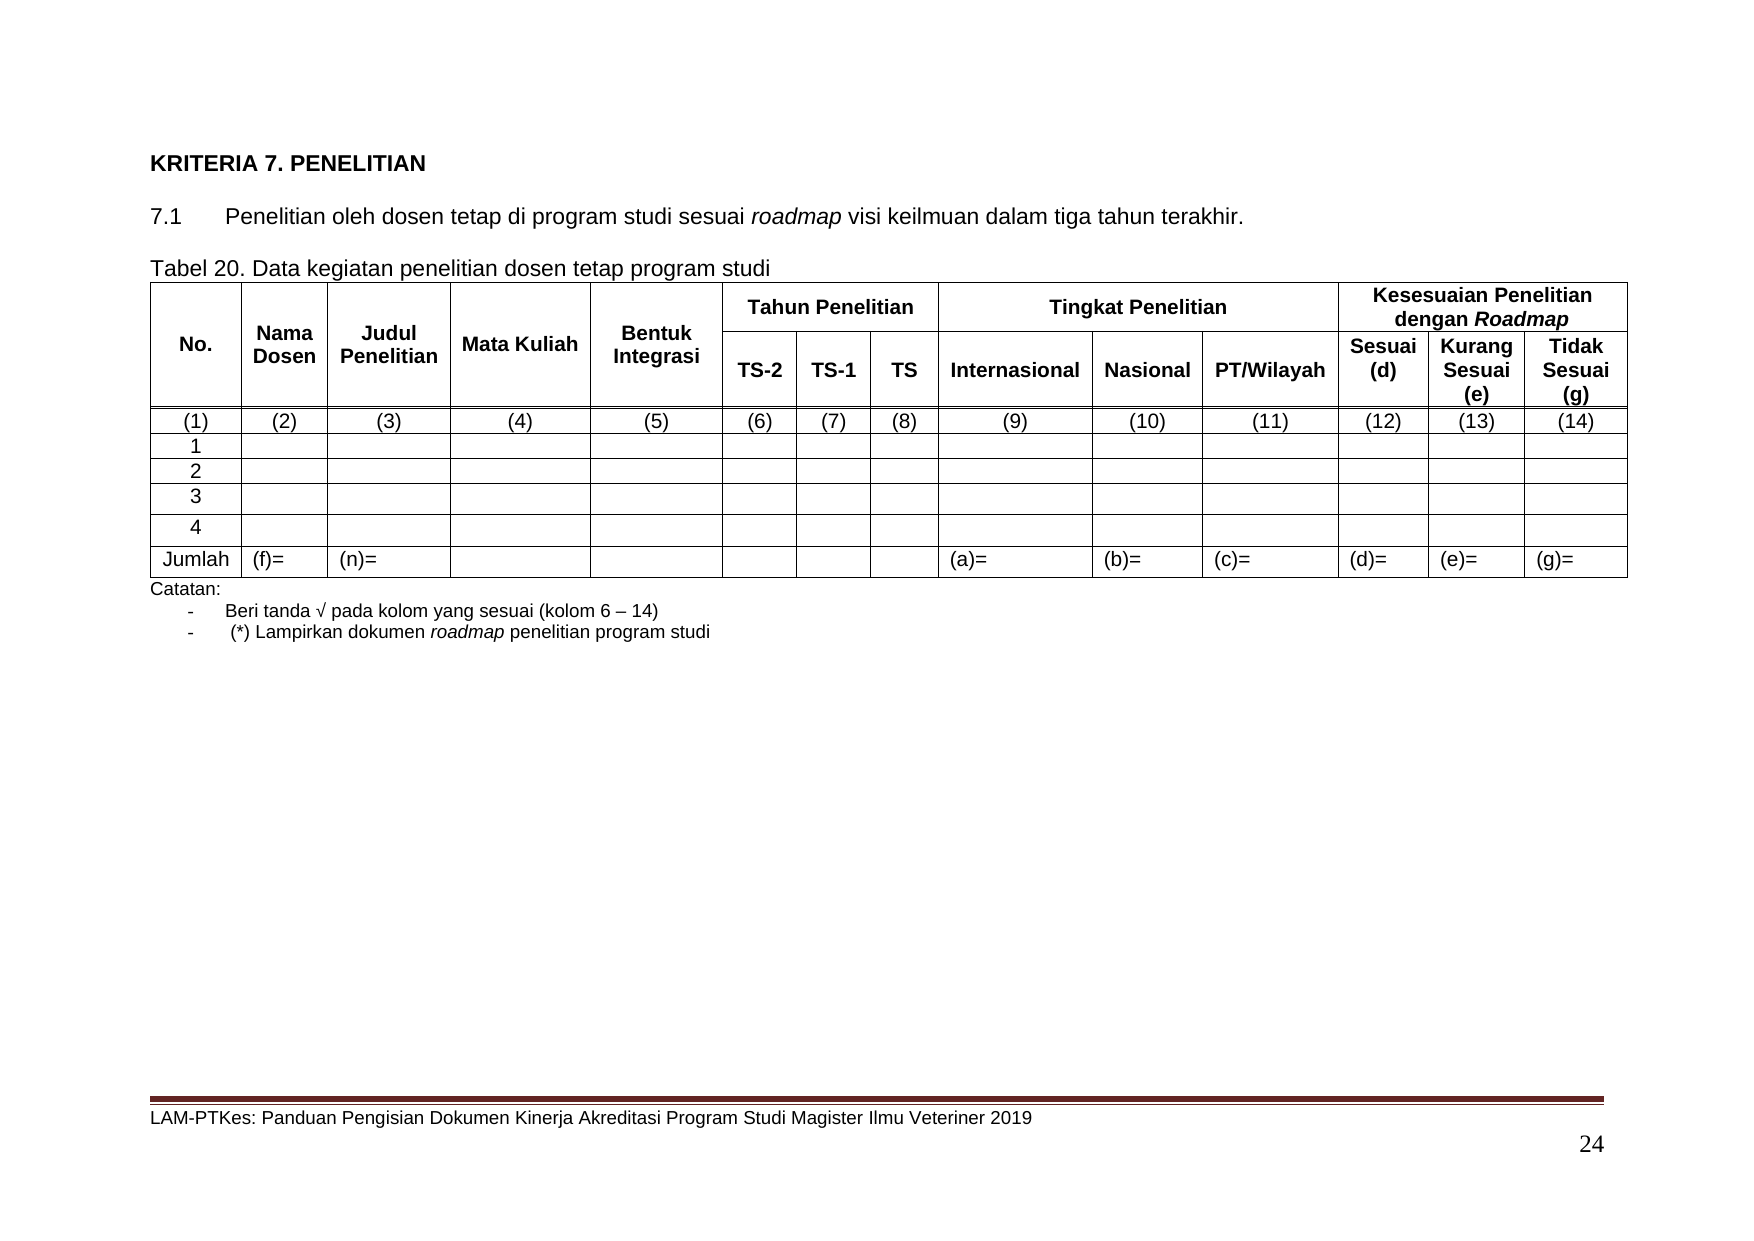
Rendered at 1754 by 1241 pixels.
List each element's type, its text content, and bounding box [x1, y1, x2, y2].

table_cell 2 [151, 459, 241, 483]
table_cell Jumlah [151, 547, 241, 577]
table_cell (g)= [1525, 547, 1627, 577]
table_cell [871, 547, 938, 577]
table_header Bentuk Integrasi [591, 283, 722, 406]
table_cell 3 [151, 484, 241, 514]
table_cell [242, 434, 327, 458]
table_cell [451, 515, 590, 546]
table_cell [1525, 459, 1627, 483]
table_cell [1203, 515, 1338, 546]
text Catatan: [150, 578, 1604, 599]
table_cell [1203, 459, 1338, 483]
table_cell Internasional [939, 332, 1092, 406]
table_cell [723, 515, 796, 546]
table_cell [242, 484, 327, 514]
table_header Nama Dosen [242, 283, 327, 406]
table_cell [1093, 459, 1202, 483]
table_cell (7) [797, 409, 870, 433]
table_cell [1339, 459, 1428, 483]
table_cell (12) [1339, 409, 1428, 433]
table_cell [939, 515, 1092, 546]
table_cell (8) [871, 409, 938, 433]
table_cell [591, 515, 722, 546]
table_cell [797, 515, 870, 546]
table_cell [871, 459, 938, 483]
table_cell (6) [723, 409, 796, 433]
table_cell [871, 515, 938, 546]
table_cell (c)= [1203, 547, 1338, 577]
table_cell Nasional [1093, 332, 1202, 406]
table_cell (4) [451, 409, 590, 433]
table_cell [328, 459, 450, 483]
table_cell [1093, 515, 1202, 546]
table_cell [723, 547, 796, 577]
table_cell TS-2 [723, 332, 796, 406]
table_cell [797, 547, 870, 577]
table_cell (1) [151, 409, 241, 433]
table_cell (9) [939, 409, 1092, 433]
table_cell (2) [242, 409, 327, 433]
table_cell (11) [1203, 409, 1338, 433]
table_cell [939, 484, 1092, 514]
table_cell TS [871, 332, 938, 406]
table_cell (3) [328, 409, 450, 433]
table_header Mata Kuliah [451, 283, 590, 406]
table_cell [451, 547, 590, 577]
table_cell [939, 459, 1092, 483]
list Beri tanda √ pada kolom yang sesuai (kolom 6 – 14) [187, 599, 1604, 621]
table_cell [1093, 434, 1202, 458]
subtitle KRITERIA 7. PENELITIAN [150, 150, 1604, 176]
table_cell (d)= [1339, 547, 1428, 577]
table_cell [797, 459, 870, 483]
table_cell [328, 515, 450, 546]
table_cell (a)= [939, 547, 1092, 577]
table_cell [797, 484, 870, 514]
table_cell [723, 459, 796, 483]
table_cell [591, 434, 722, 458]
table_cell [1429, 515, 1524, 546]
table_cell (e)= [1429, 547, 1524, 577]
table_cell [242, 459, 327, 483]
table_cell [591, 484, 722, 514]
table_cell 1 [151, 434, 241, 458]
table_cell (13) [1429, 409, 1524, 433]
table_cell (10) [1093, 409, 1202, 433]
table_cell (14) [1525, 409, 1627, 433]
table_cell [871, 484, 938, 514]
table_cell [1429, 434, 1524, 458]
table_header Tingkat Penelitian [939, 283, 1338, 331]
table_cell (f)= [242, 547, 327, 577]
table_cell (5) [591, 409, 722, 433]
table_cell [1429, 484, 1524, 514]
table_cell [1339, 434, 1428, 458]
table_cell [723, 484, 796, 514]
table_cell [328, 484, 450, 514]
table_cell [723, 434, 796, 458]
text Tabel 20. Data kegiatan penelitian dosen tetap program studi [150, 255, 1604, 282]
table_cell [1525, 515, 1627, 546]
table_cell Kurang Sesuai (e) [1429, 332, 1524, 406]
table_cell PT/Wilayah [1203, 332, 1338, 406]
table_cell [1203, 484, 1338, 514]
table_cell [591, 547, 722, 577]
table_cell Sesuai (d) [1339, 332, 1428, 406]
table_cell [451, 459, 590, 483]
table_cell [451, 434, 590, 458]
table_header Tahun Penelitian [723, 283, 938, 331]
table_cell [591, 459, 722, 483]
table_cell [871, 434, 938, 458]
table_cell (n)= [328, 547, 450, 577]
list (*) Lampirkan dokumen roadmap penelitian program studi [187, 621, 1604, 643]
table_header Kesesuaian Penelitian dengan Roadmap [1339, 283, 1627, 331]
table_header No. [151, 283, 241, 406]
table_cell 4 [151, 515, 241, 546]
table_header Judul Penelitian [328, 283, 450, 406]
table_cell [1093, 484, 1202, 514]
table_cell TS-1 [797, 332, 870, 406]
table_cell [328, 434, 450, 458]
table_cell [1525, 484, 1627, 514]
table_cell (b)= [1093, 547, 1202, 577]
table_cell [242, 515, 327, 546]
text 7.1 Penelitian oleh dosen tetap di program studi sesuai roadmap visi keilmuan dalam tiga tahun terakhir. [150, 203, 1604, 229]
table_cell [939, 434, 1092, 458]
table_cell [1203, 434, 1338, 458]
table_cell Tidak Sesuai (g) [1525, 332, 1627, 406]
table_cell [797, 434, 870, 458]
table_cell [1429, 459, 1524, 483]
table_cell [1339, 484, 1428, 514]
table_cell [1525, 434, 1627, 458]
table_cell [1339, 515, 1428, 546]
table_cell [451, 484, 590, 514]
